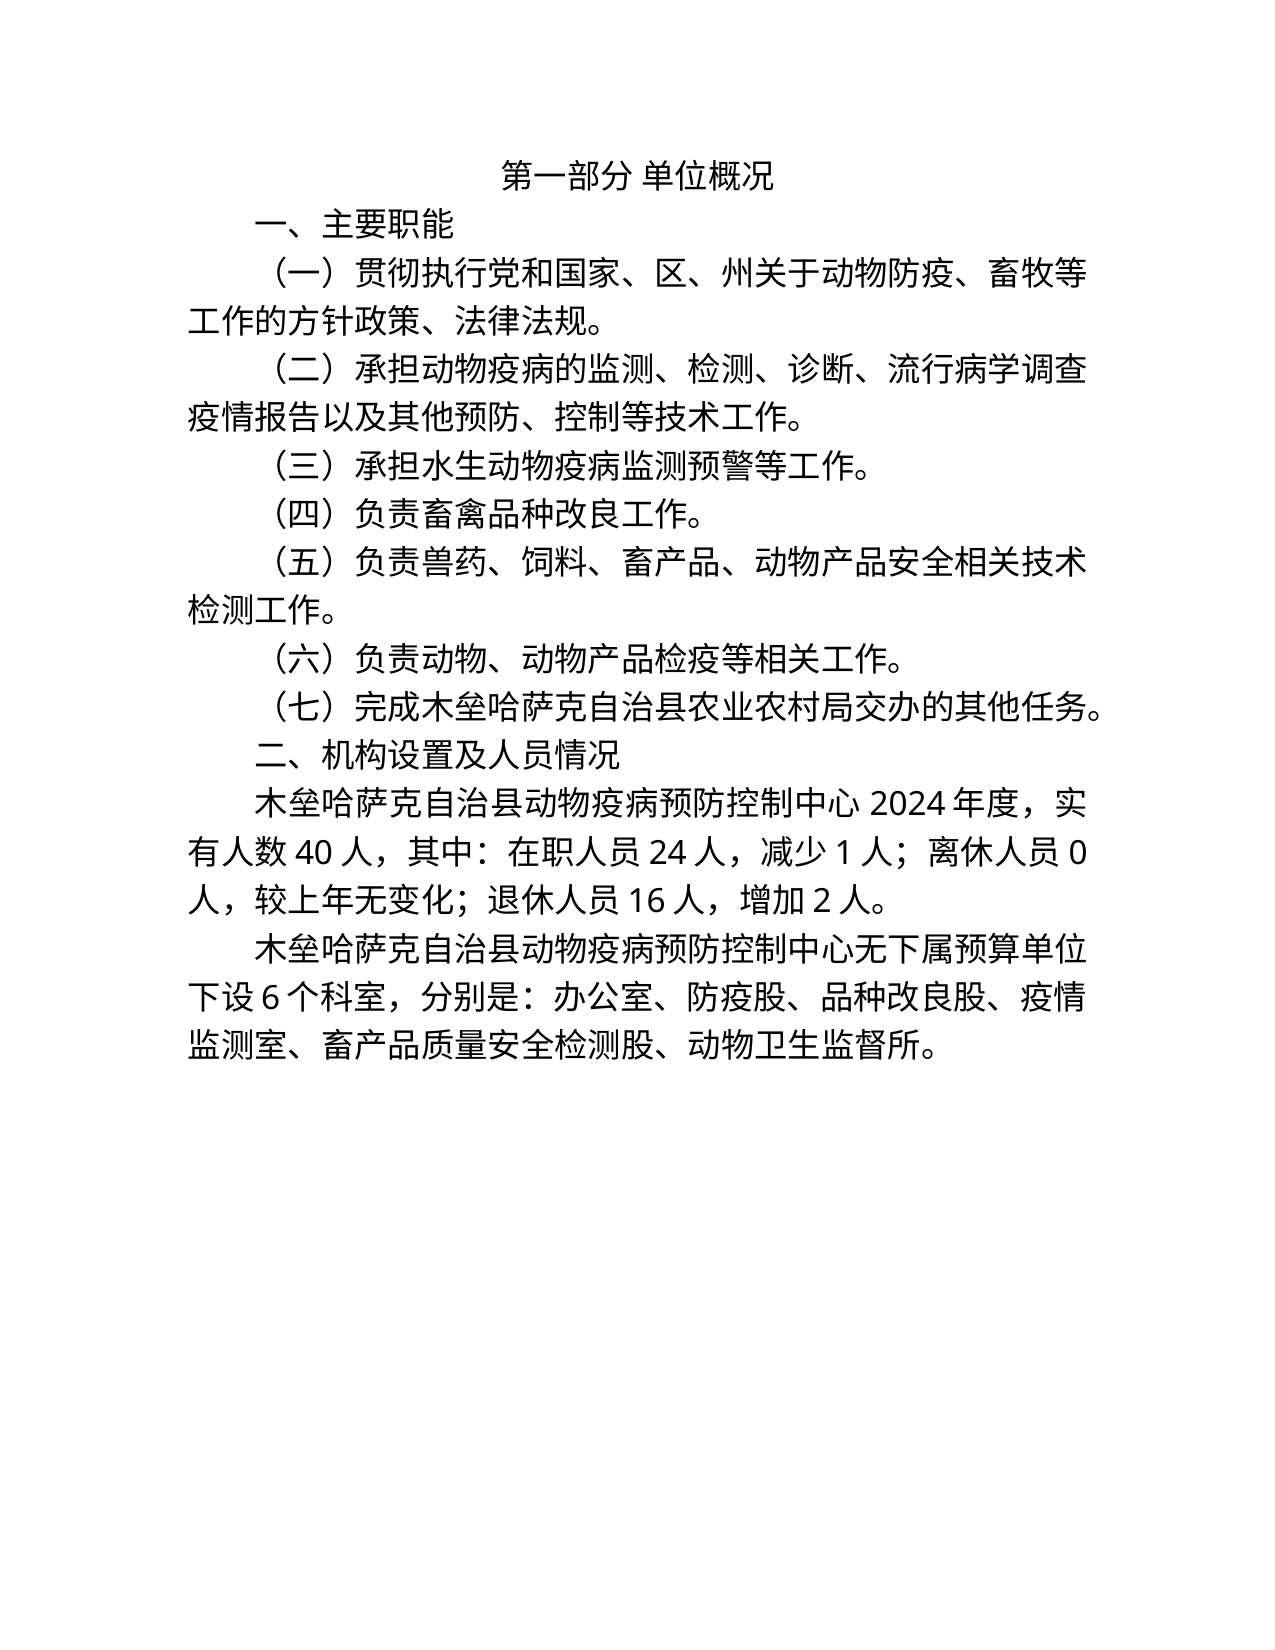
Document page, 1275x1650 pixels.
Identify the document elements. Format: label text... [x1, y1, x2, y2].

text （七）完成木垒哈萨克自治县农业农村局交办的其他任务。 [187, 681, 1087, 729]
text 木垒哈萨克自治县动物疫病预防控制中心无下属预算单位，下设6个科室，分别是：办公室、防疫股、品种改良股、疫情监测室、畜产品质量安全检测股、动物卫生监督所。 [187, 922, 1087, 1067]
text 第一部分 单位概况 [187, 150, 1087, 198]
text （五）负责兽药、饲料、畜产品、动物产品安全相关技术检测工作。 [187, 536, 1087, 632]
text 一、主要职能 [187, 198, 1087, 246]
text （四）负责畜禽品种改良工作。 [187, 488, 1087, 536]
text （一）贯彻执行党和国家、区、州关于动物防疫、畜牧等工作的方针政策、法律法规。 [187, 246, 1087, 343]
text 木垒哈萨克自治县动物疫病预防控制中心2024年度，实有人数40人，其中：在职人员24人，减少1人；离休人员0人，较上年无变化；退休人员16人，增加2人。 [187, 777, 1087, 922]
text （六）负责动物、动物产品检疫等相关工作。 [187, 632, 1087, 681]
text 二、机构设置及人员情况 [187, 729, 1087, 777]
text （二）承担动物疫病的监测、检测、诊断、流行病学调查、疫情报告以及其他预防、控制等技术工作。 [187, 343, 1087, 439]
text （三）承担水生动物疫病监测预警等工作。 [187, 439, 1087, 488]
